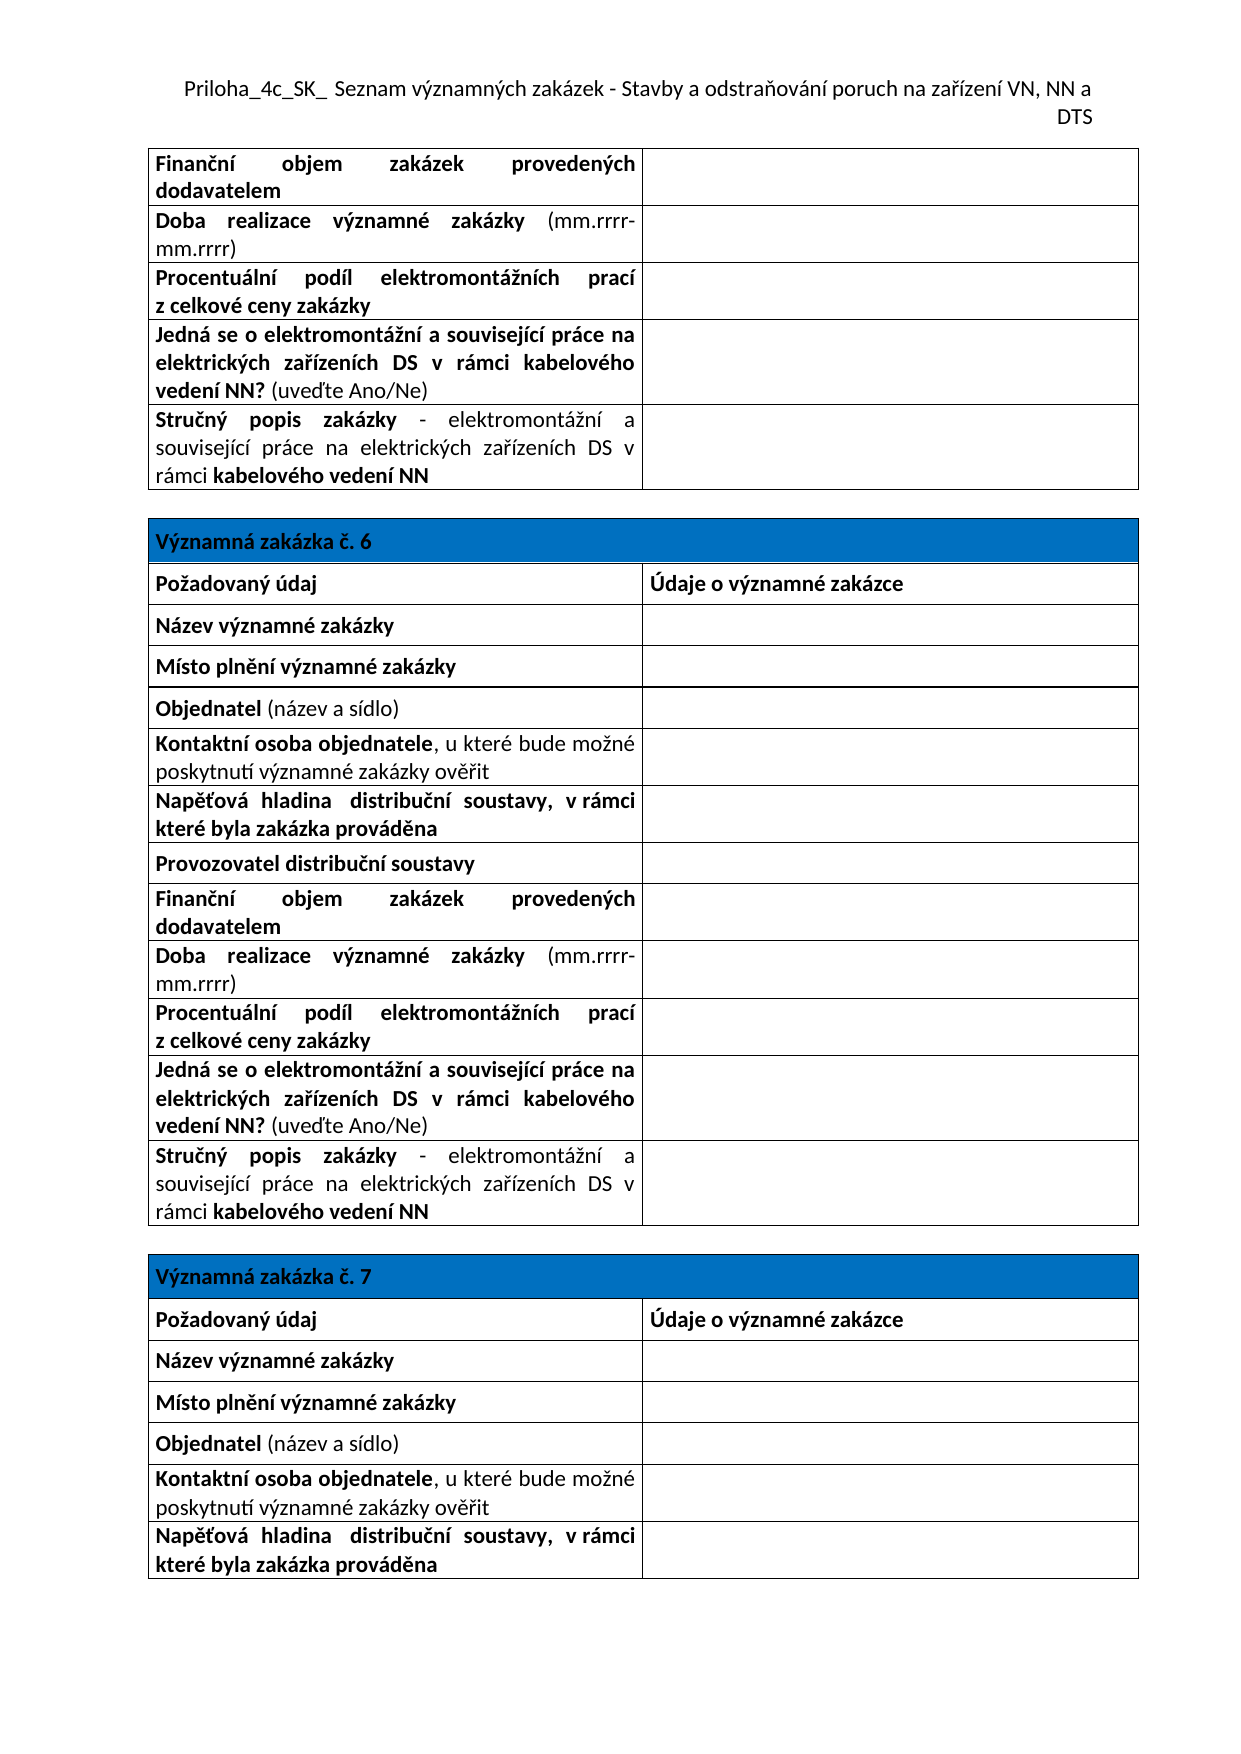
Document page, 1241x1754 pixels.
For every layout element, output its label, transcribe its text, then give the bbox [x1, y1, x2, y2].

table_header Významná zakázka č. 6 [149, 519, 1138, 562]
table_cell [643, 1056, 1138, 1140]
table_cell Požadovaný údaj [149, 1299, 642, 1339]
table_cell [643, 999, 1138, 1054]
table_cell Jedná se o elektromontážní a související práce na elektrických zařízeních DS v rámci kabelového vedení NN? (uveďte Ano/Ne) [149, 1056, 642, 1140]
table_cell [643, 1341, 1138, 1381]
table_cell Napěťová hladina distribuční soustavy, v rámci které byla zakázka prováděna [149, 786, 642, 842]
table_cell [643, 884, 1138, 940]
table_cell Místo plnění významné zakázky [149, 646, 642, 686]
table_cell Finanční objem zakázek provedených dodavatelem [149, 884, 642, 940]
table_cell Požadovaný údaj [149, 564, 642, 604]
table_cell [643, 1141, 1138, 1225]
table_cell Kontaktní osoba objednatele, u které bude možné poskytnutí významné zakázky ověřit [149, 729, 642, 785]
table_cell Procentuální podíl elektromontážních prací z celkové ceny zakázky [149, 263, 642, 319]
table_cell Doba realizace významné zakázky (mm.rrrr-mm.rrrr) [149, 941, 642, 997]
table_cell Finanční objem zakázek provedených dodavatelem [149, 149, 642, 205]
table_header Významná zakázka č. 7 [149, 1255, 1138, 1298]
table_cell Jedná se o elektromontážní a související práce na elektrických zařízeních DS v rámci kabelového vedení NN? (uveďte Ano/Ne) [149, 320, 642, 404]
table_cell [643, 149, 1138, 205]
table_cell Místo plnění významné zakázky [149, 1382, 642, 1422]
table_cell [643, 405, 1138, 489]
table_cell Stručný popis zakázky - elektromontážní a související práce na elektrických zařízeních DS v rámci kabelového vedení NN [149, 405, 642, 489]
table_cell [643, 646, 1138, 686]
table_cell Procentuální podíl elektromontážních prací z celkové ceny zakázky [149, 999, 642, 1054]
table_cell Údaje o významné zakázce [643, 1299, 1138, 1339]
table_cell Název významné zakázky [149, 1341, 642, 1381]
table_cell [643, 941, 1138, 997]
table_cell Údaje o významné zakázce [643, 564, 1138, 604]
table_cell Objednatel (název a sídlo) [149, 1423, 642, 1463]
table_cell Doba realizace významné zakázky (mm.rrrr-mm.rrrr) [149, 206, 642, 262]
table_cell Název významné zakázky [149, 605, 642, 645]
table_cell Napěťová hladina distribuční soustavy, v rámci které byla zakázka prováděna [149, 1522, 642, 1578]
table_cell [643, 1382, 1138, 1422]
table_cell Kontaktní osoba objednatele, u které bude možné poskytnutí významné zakázky ověřit [149, 1465, 642, 1521]
table_cell Objednatel (název a sídlo) [149, 688, 642, 728]
table_cell Provozovatel distribuční soustavy [149, 843, 642, 883]
table_cell [643, 1465, 1138, 1521]
table_cell [643, 786, 1138, 842]
table_cell [643, 206, 1138, 262]
table_cell [643, 320, 1138, 404]
table_cell [643, 1423, 1138, 1463]
table_cell [643, 605, 1138, 645]
table_cell [643, 729, 1138, 785]
table_cell [643, 263, 1138, 319]
table_cell Stručný popis zakázky - elektromontážní a související práce na elektrických zařízeních DS v rámci kabelového vedení NN [149, 1141, 642, 1225]
table_cell [643, 1522, 1138, 1578]
table_cell [643, 843, 1138, 883]
table_cell [643, 688, 1138, 728]
